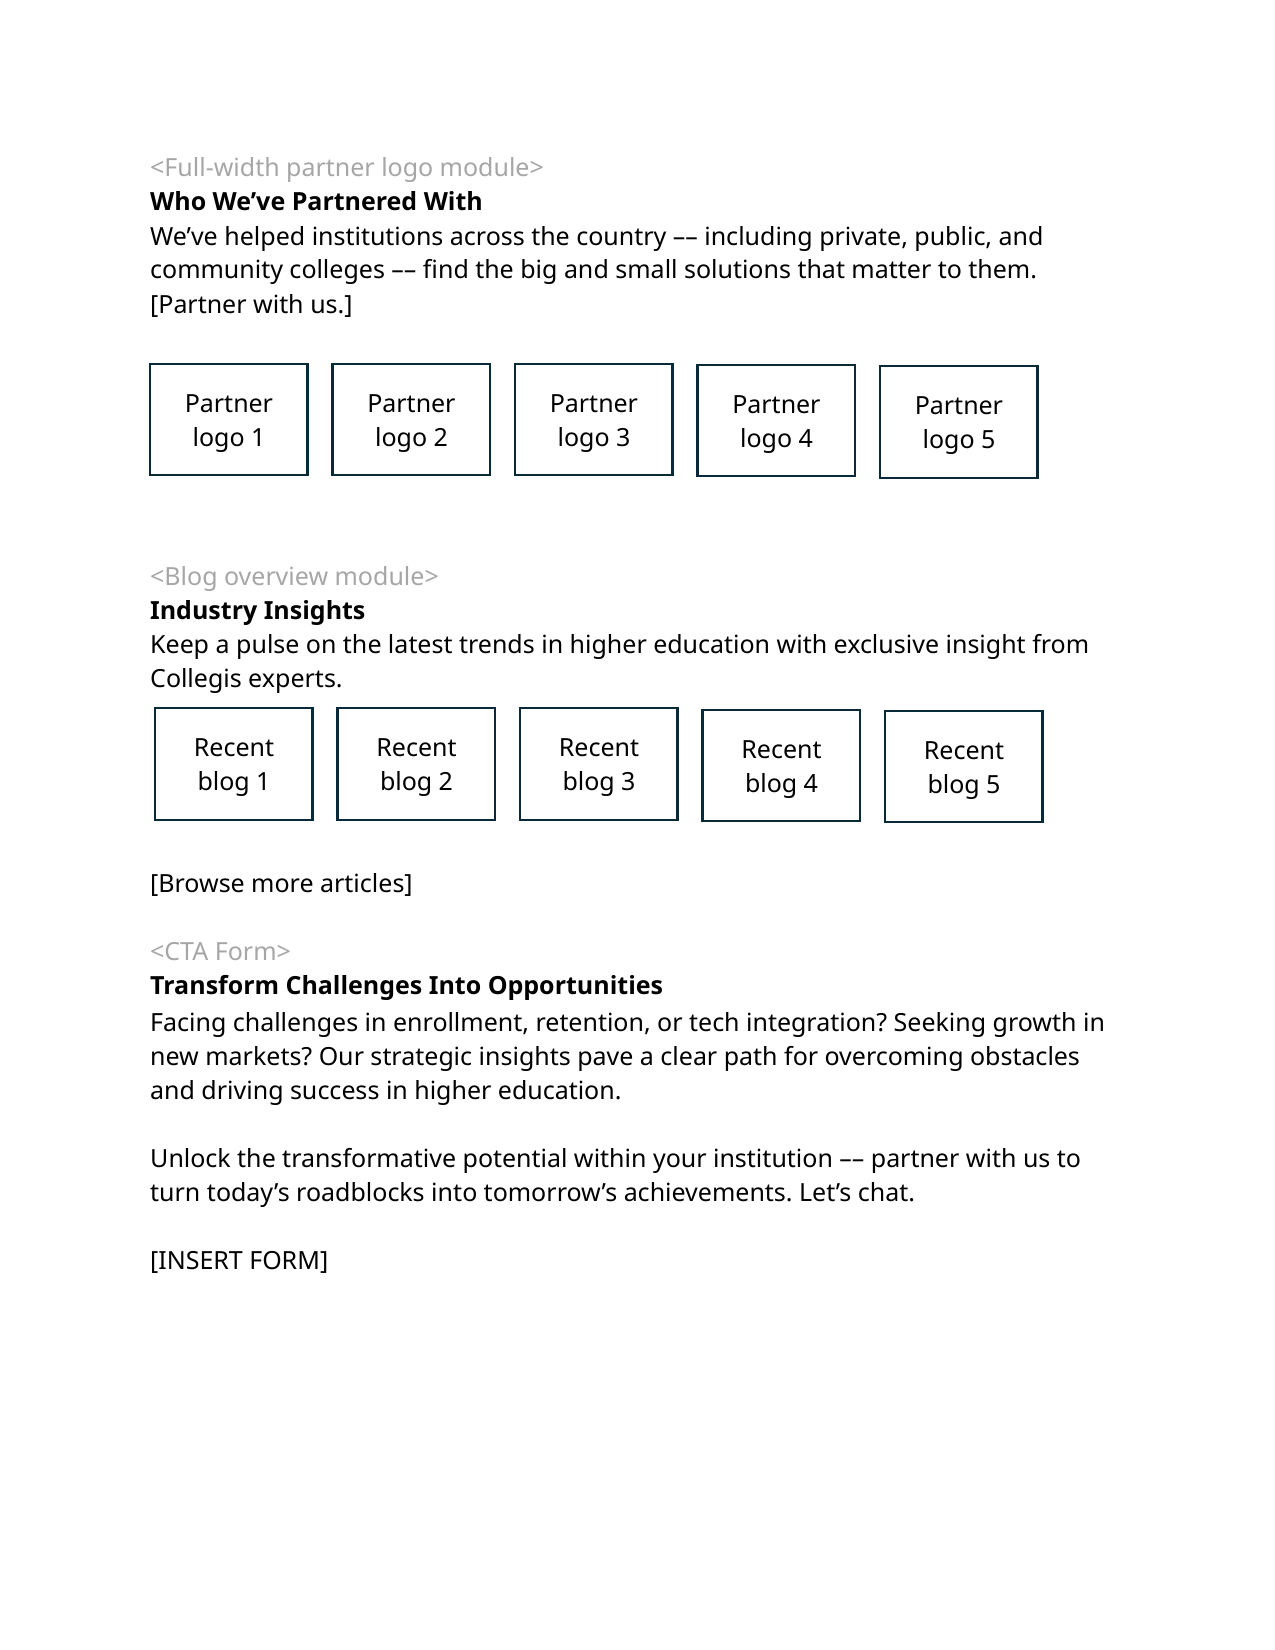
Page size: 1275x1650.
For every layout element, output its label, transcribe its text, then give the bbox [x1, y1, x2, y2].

text Industry Insights [150, 593, 1125, 627]
text <CTA Form> [150, 933, 1125, 967]
text Keep a pulse on the latest trends in higher education with exclusive insight from Collegis experts. [150, 627, 1125, 695]
text [Partner with us.] [150, 286, 1125, 320]
text Who We’ve Partnered With [150, 184, 1125, 218]
text <Full-width partner logo module> [150, 150, 1125, 184]
text We’ve helped institutions across the country –– including private, public, and community colleges –– find the big and small solutions that matter to them. [150, 218, 1125, 286]
text Facing challenges in enrollment, retention, or tech integration? Seeking growth in new markets? Our strategic insights pave a clear path for overcoming obstacles and driving success in higher education. [150, 1004, 1125, 1106]
text Transform Challenges Into Opportunities [150, 967, 1125, 1002]
text Unlock the transformative potential within your institution –– partner with us to turn today’s roadblocks into tomorrow’s achievements. Let’s chat. [150, 1141, 1125, 1209]
text [Browse more articles] [150, 865, 1125, 899]
text [INSERT FORM] [150, 1243, 1125, 1277]
text <Blog overview module> [150, 559, 1125, 593]
